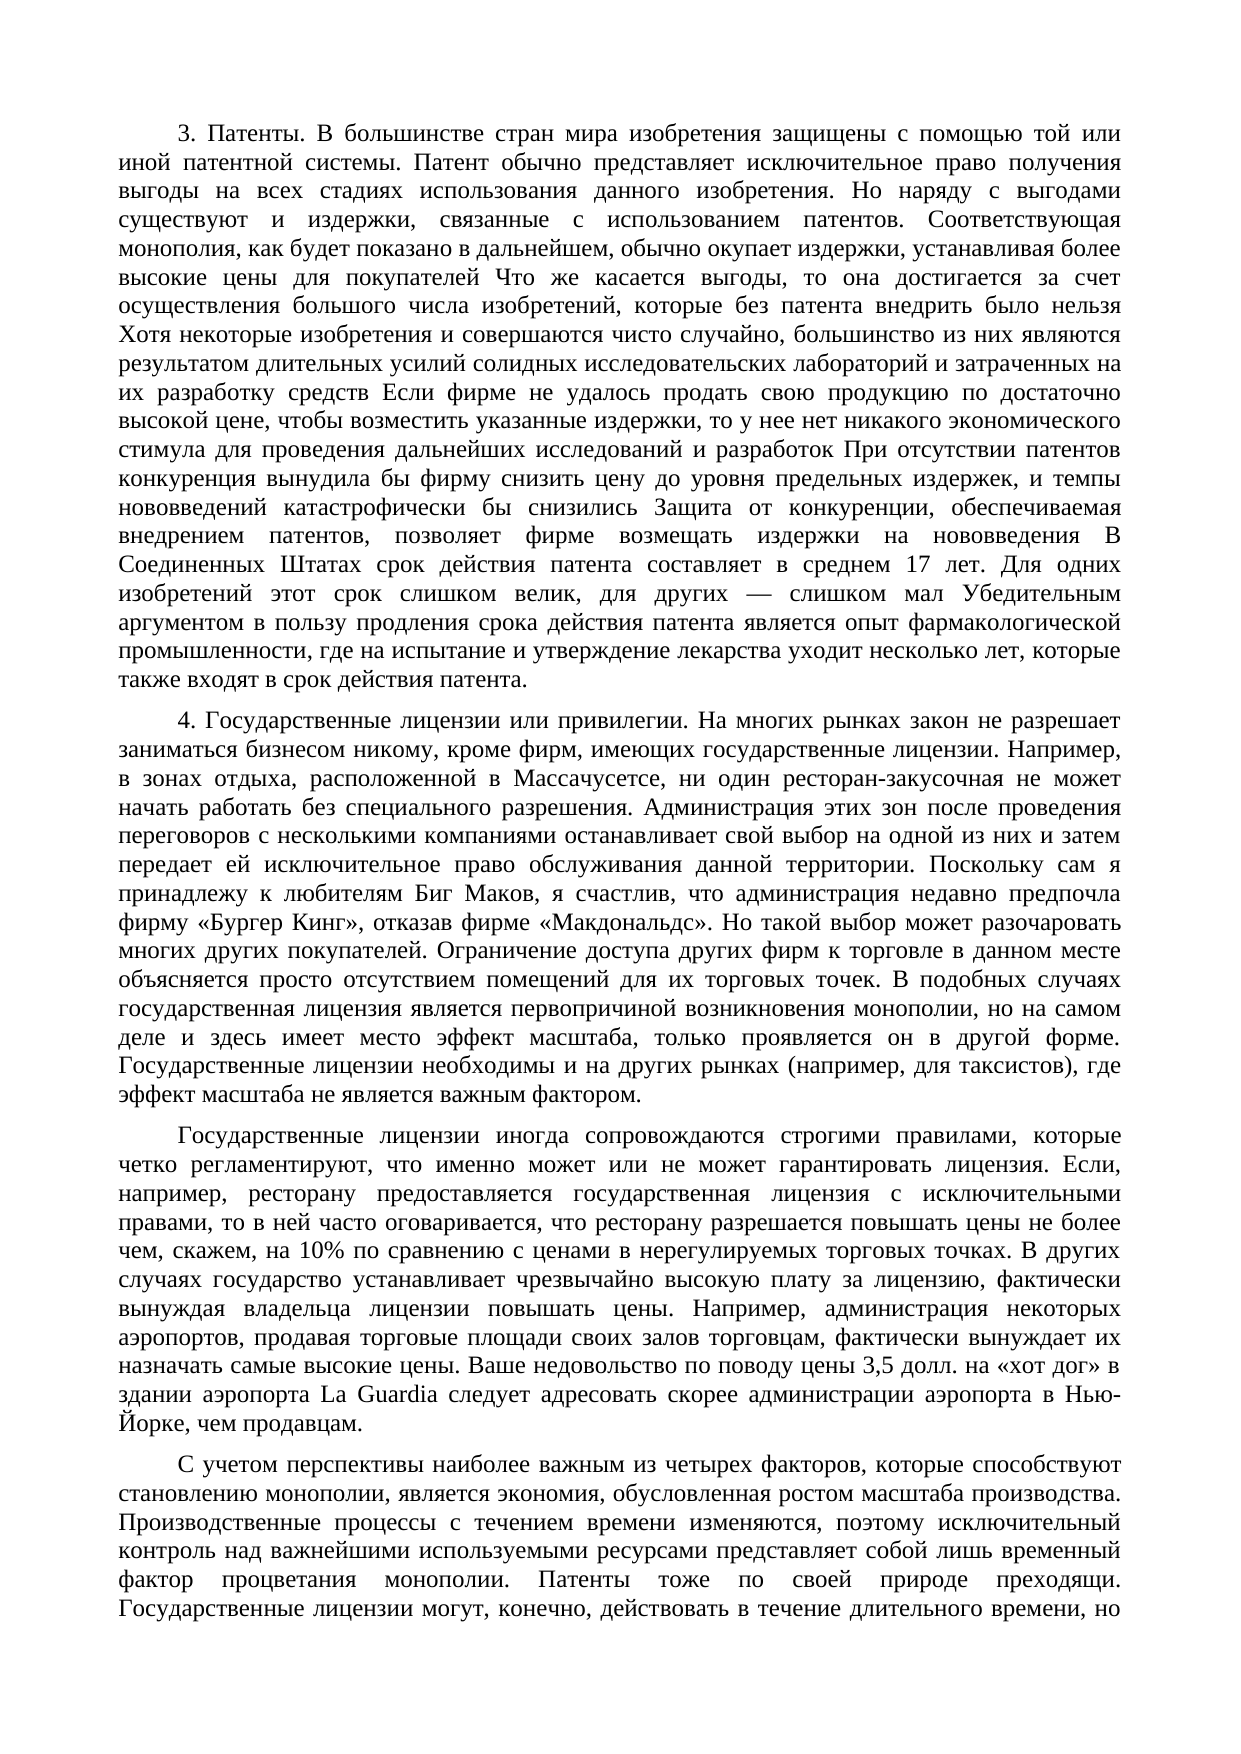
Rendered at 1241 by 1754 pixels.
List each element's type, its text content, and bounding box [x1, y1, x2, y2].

text Государственные лицензии иногда сопровождаются строгими правилами, которые четко регламентируют, что именно может или не может гарантировать лицензия. Если, например, ресторану предоставляется государственная лицензия с исключительными правами, то в ней часто оговаривается, что ресторану разрешается повышать цены не более чем, скажем, на 10% по сравнению с ценами в нерегулируемых торговых точках. В других случаях государство устанавливает чрезвычайно высокую плату за лицензию, фактически вынуждая владельца лицензии повышать цены. Например, администрация некоторых аэропортов, продавая торговые площади своих залов торговцам, фактически вынуждает их назначать самые высокие цены. Ваше недовольство по поводу цены 3,5 долл. на «хот дог» в здании аэропорта La Guardia следует адресовать скорее администрации аэропорта в Нью-Йорке, чем продавцам. [118, 1121, 1122, 1437]
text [118, 1449, 1122, 1622]
text 3. Патенты. В большинстве стран мира изобретения защищены с помощью той или иной патентной системы. Патент обычно представляет исключительное право получения выгоды на всех стадиях использования данного изобретения. Но наряду с выгодами существуют и издержки, связанные с использованием патентов. Соответствующая монополия, как будет показано в дальнейшем, обычно окупает издержки, устанавливая более высокие цены для покупателей Что же касается выгоды, то она достигается за счет осуществления большого числа изобретений, которые без патента внедрить было нельзя Хотя некоторые изобретения и совершаются чисто случайно, большинство из них являются результатом длительных усилий солидных исследовательских лабораторий и затраченных на их разработку средств Если фирме не удалось продать свою продукцию по достаточно высокой цене, чтобы возместить указанные издержки, то у нее нет никакого экономического стимула для проведения дальнейших исследований и разработок При отсутствии патентов конкуренция вынудила бы фирму снизить цену до уровня предельных издержек, и темпы нововведений катастрофически бы снизились Защита от конкуренции, обеспечиваемая внедрением патентов, позволяет фирме возмещать издержки на нововведения В Соединенных Штатах срок действия патента составляет в среднем 17 лет. Для одних изобретений этот срок слишком велик, для других — слишком мал Убедительным аргументом в пользу продления срока действия патента является опыт фармакологической промышленности, где на испытание и утверждение лекарства уходит несколько лет, которые также входят в срок действия патента. [118, 118, 1122, 693]
text 4. Государственные лицензии или привилегии. На многих рынках закон не разрешает заниматься бизнесом никому, кроме фирм, имеющих государственные лицензии. Например, в зонах отдыха, расположенной в Массачусетсе, ни один ресторан-закусочная не может начать работать без специального разрешения. Администрация этих зон после проведения переговоров с несколькими компаниями останавливает свой выбор на одной из них и затем передает ей исключительное право обслуживания данной территории. Поскольку сам я принадлежу к любителям Биг Маков, я счастлив, что администрация недавно предпочла фирму «Бургер Кинг», отказав фирме «Макдональдс». Но такой выбор может разочаровать многих других покупателей. Ограничение доступа других фирм к торговле в данном месте объясняется просто отсутствием помещений для их торговых точек. В подобных случаях государственная лицензия является первопричиной возникновения монополии, но на самом деле и здесь имеет место эффект масштаба, только проявляется он в другой форме. Государственные лицензии необходимы и на других рынках (например, для таксистов), где эффект масштаба не является важным фактором. [118, 706, 1122, 1108]
